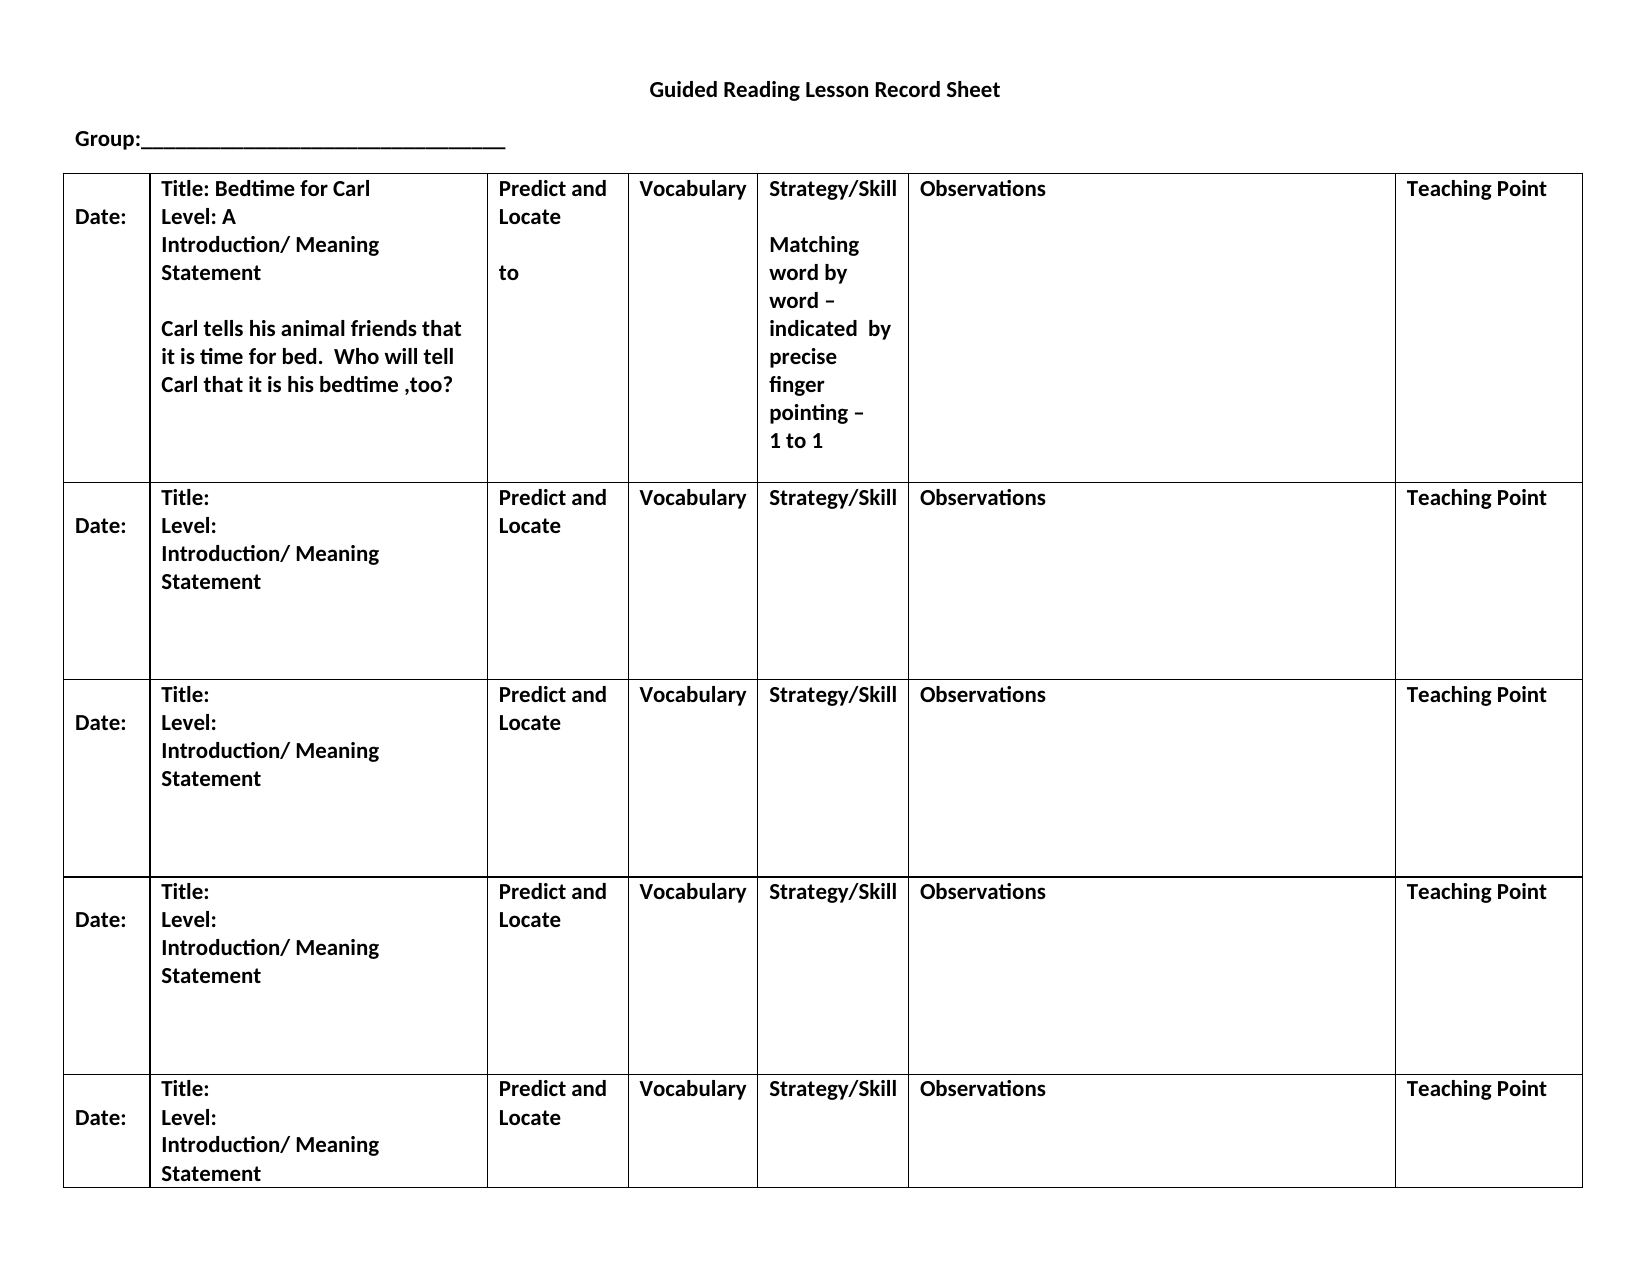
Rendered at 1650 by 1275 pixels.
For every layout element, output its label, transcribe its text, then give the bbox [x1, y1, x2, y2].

table_cell Date: [64, 680, 149, 876]
table_cell Strategy/Skill [758, 1075, 908, 1187]
text Group:________________________________ [75, 124, 1575, 152]
table_cell Predict and Locate [488, 483, 628, 679]
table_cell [151, 878, 487, 1073]
table_cell Observations [909, 680, 1395, 876]
table_header Predict and Locate to [488, 174, 628, 482]
table_header Observations [909, 174, 1395, 482]
table_cell Teaching Point [1396, 878, 1582, 1073]
table_header Vocabulary [629, 174, 757, 482]
table_cell Vocabulary [629, 878, 757, 1073]
table_cell Strategy/Skill [758, 878, 908, 1073]
table_cell Observations [909, 483, 1395, 679]
table_cell Title: Level: Introduction/ Meaning Statement [151, 680, 487, 876]
table_cell Vocabulary [629, 680, 757, 876]
table_cell Vocabulary [629, 1075, 757, 1187]
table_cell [151, 1075, 487, 1187]
table_header Title: Bedtime for Carl Level: A Introduction/ Meaning Statement Carl tells his animal friends that it is time for bed. Who will tell Carl that it is his bedtime ,too? [151, 174, 487, 482]
table_cell Title: Level: Introduction/ Meaning Statement [151, 483, 487, 679]
table_cell Date: [64, 878, 149, 1073]
table_header Date: [64, 174, 149, 482]
text Guided Reading Lesson Record Sheet [75, 75, 1575, 103]
table_cell Teaching Point [1396, 680, 1582, 876]
table_cell Predict and Locate [488, 878, 628, 1073]
table_cell Predict and Locate [488, 680, 628, 876]
table_cell Strategy/Skill [758, 483, 908, 679]
table_cell Observations [909, 1075, 1395, 1187]
table_cell Vocabulary [629, 483, 757, 679]
table_cell Teaching Point [1396, 483, 1582, 679]
table_cell Strategy/Skill [758, 680, 908, 876]
table_cell Teaching Point [1396, 1075, 1582, 1187]
table_header Strategy/Skill Matching word by word – indicated by precise finger pointing – 1 to 1 [758, 174, 908, 482]
table_cell Observations [909, 878, 1395, 1073]
table_cell Date: [64, 483, 149, 679]
table_cell Predict and Locate [488, 1075, 628, 1187]
table_cell Date: [64, 1075, 149, 1187]
table_header Teaching Point [1396, 174, 1582, 482]
